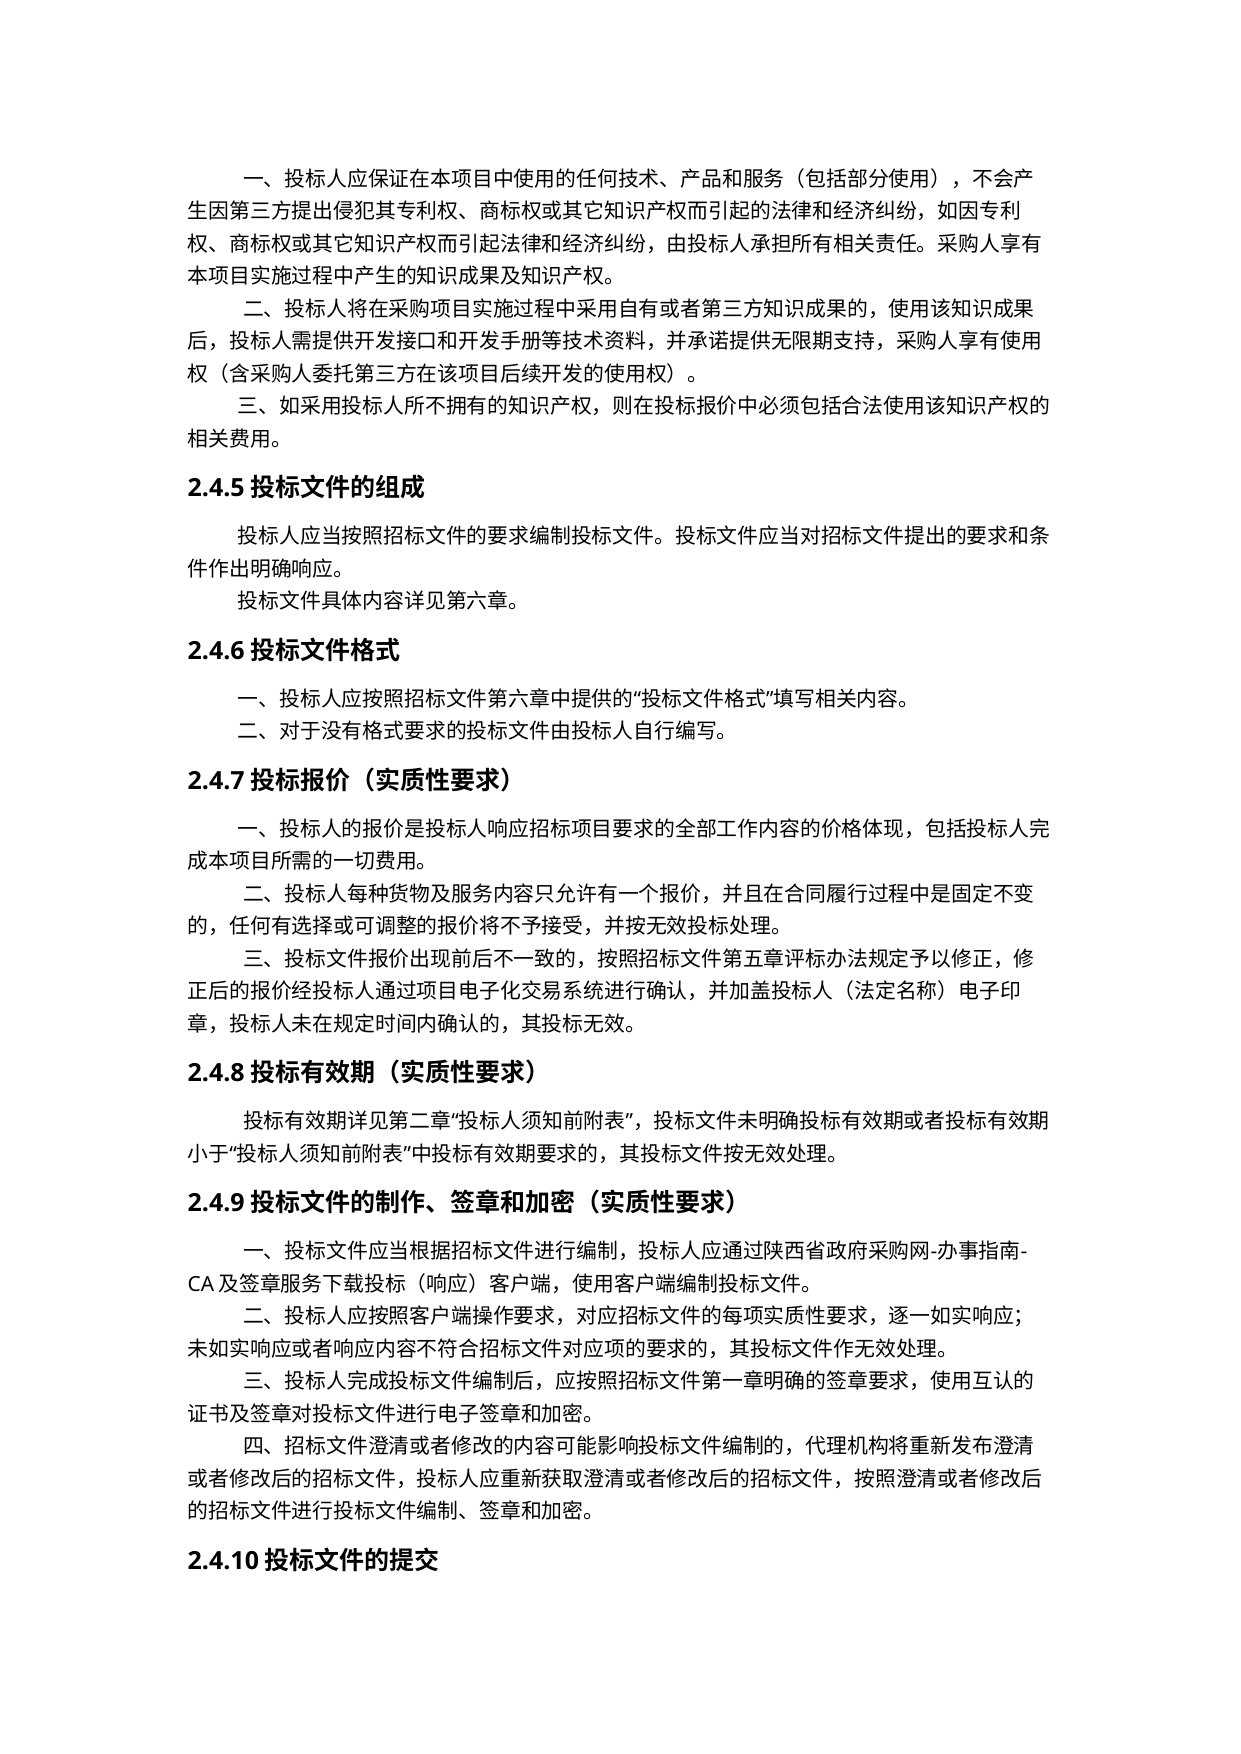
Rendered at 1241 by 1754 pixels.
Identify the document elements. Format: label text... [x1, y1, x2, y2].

text 2.4.10投标文件的提交 [187, 1527, 1053, 1592]
text 一、投标人的报价是投标人响应招标项目要求的全部工作内容的价格体现，包括投标人完成本项目所需的一切费用。 [187, 812, 1053, 877]
text 一、投标文件应当根据招标文件进行编制，投标人应通过陕西省政府采购网-办事指南-CA及签章服务下载投标（响应）客户端，使用客户端编制投标文件。 [187, 1234, 1053, 1299]
text 一、投标人应保证在本项目中使用的任何技术、产品和服务（包括部分使用），不会产生因第三方提出侵犯其专利权、商标权或其它知识产权而引起的法律和经济纠纷，如因专利权、商标权或其它知识产权而引起法律和经济纠纷，由投标人承担所有相关责任。采购人享有本项目实施过程中产生的知识成果及知识产权。 [187, 162, 1053, 292]
text 2.4.6投标文件格式 [187, 617, 1053, 682]
text 三、投标文件报价出现前后不一致的，按照招标文件第五章评标办法规定予以修正，修正后的报价经投标人通过项目电子化交易系统进行确认，并加盖投标人（法定名称）电子印章，投标人未在规定时间内确认的，其投标无效。 [187, 942, 1053, 1039]
text 二、投标人将在采购项目实施过程中采用自有或者第三方知识成果的，使用该知识成果后，投标人需提供开发接口和开发手册等技术资料，并承诺提供无限期支持，采购人享有使用权（含采购人委托第三方在该项目后续开发的使用权）。 [187, 292, 1053, 389]
text 投标有效期详见第二章“投标人须知前附表”，投标文件未明确投标有效期或者投标有效期小于“投标人须知前附表”中投标有效期要求的，其投标文件按无效处理。 [187, 1104, 1053, 1169]
text 二、投标人每种货物及服务内容只允许有一个报价，并且在合同履行过程中是固定不变的，任何有选择或可调整的报价将不予接受，并按无效投标处理。 [187, 877, 1053, 942]
text 三、如采用投标人所不拥有的知识产权，则在投标报价中必须包括合法使用该知识产权的相关费用。 [187, 389, 1053, 454]
text 投标文件具体内容详见第六章。 [187, 584, 1053, 617]
text 2.4.5投标文件的组成 [187, 454, 1053, 519]
text 二、对于没有格式要求的投标文件由投标人自行编写。 [187, 714, 1053, 747]
text 2.4.8投标有效期（实质性要求） [187, 1039, 1053, 1104]
text 投标人应当按照招标文件的要求编制投标文件。投标文件应当对招标文件提出的要求和条件作出明确响应。 [187, 519, 1053, 584]
text 一、投标人应按照招标文件第六章中提供的“投标文件格式”填写相关内容。 [187, 682, 1053, 714]
text 2.4.7投标报价（实质性要求） [187, 747, 1053, 812]
text 四、招标文件澄清或者修改的内容可能影响投标文件编制的，代理机构将重新发布澄清或者修改后的招标文件，投标人应重新获取澄清或者修改后的招标文件，按照澄清或者修改后的招标文件进行投标文件编制、签章和加密。 [187, 1429, 1053, 1527]
text 2.4.9投标文件的制作、签章和加密（实质性要求） [187, 1169, 1053, 1234]
text 三、投标人完成投标文件编制后，应按照招标文件第一章明确的签章要求，使用互认的证书及签章对投标文件进行电子签章和加密。 [187, 1364, 1053, 1429]
text 二、投标人应按照客户端操作要求，对应招标文件的每项实质性要求，逐一如实响应；未如实响应或者响应内容不符合招标文件对应项的要求的，其投标文件作无效处理。 [187, 1299, 1053, 1364]
